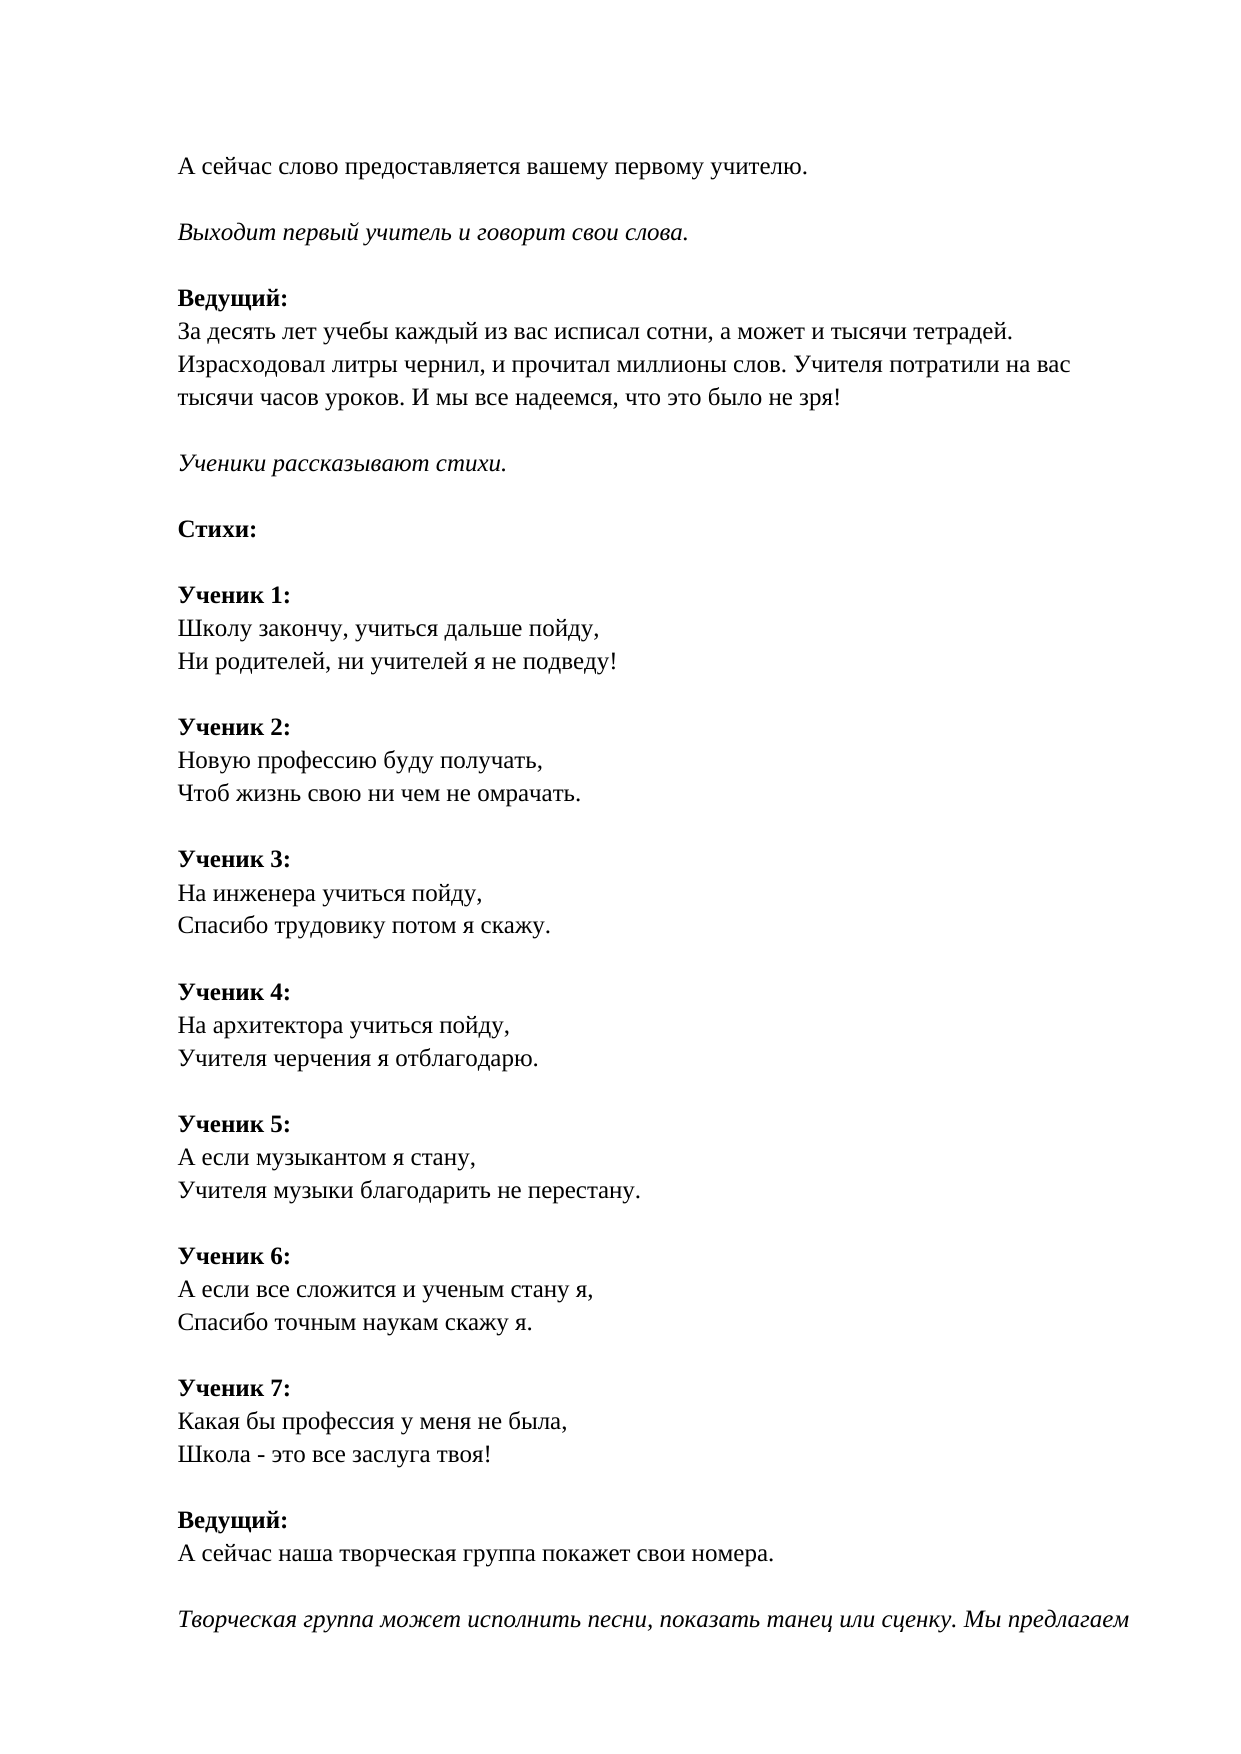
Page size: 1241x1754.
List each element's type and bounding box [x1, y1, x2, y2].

text [177, 118, 1152, 1633]
